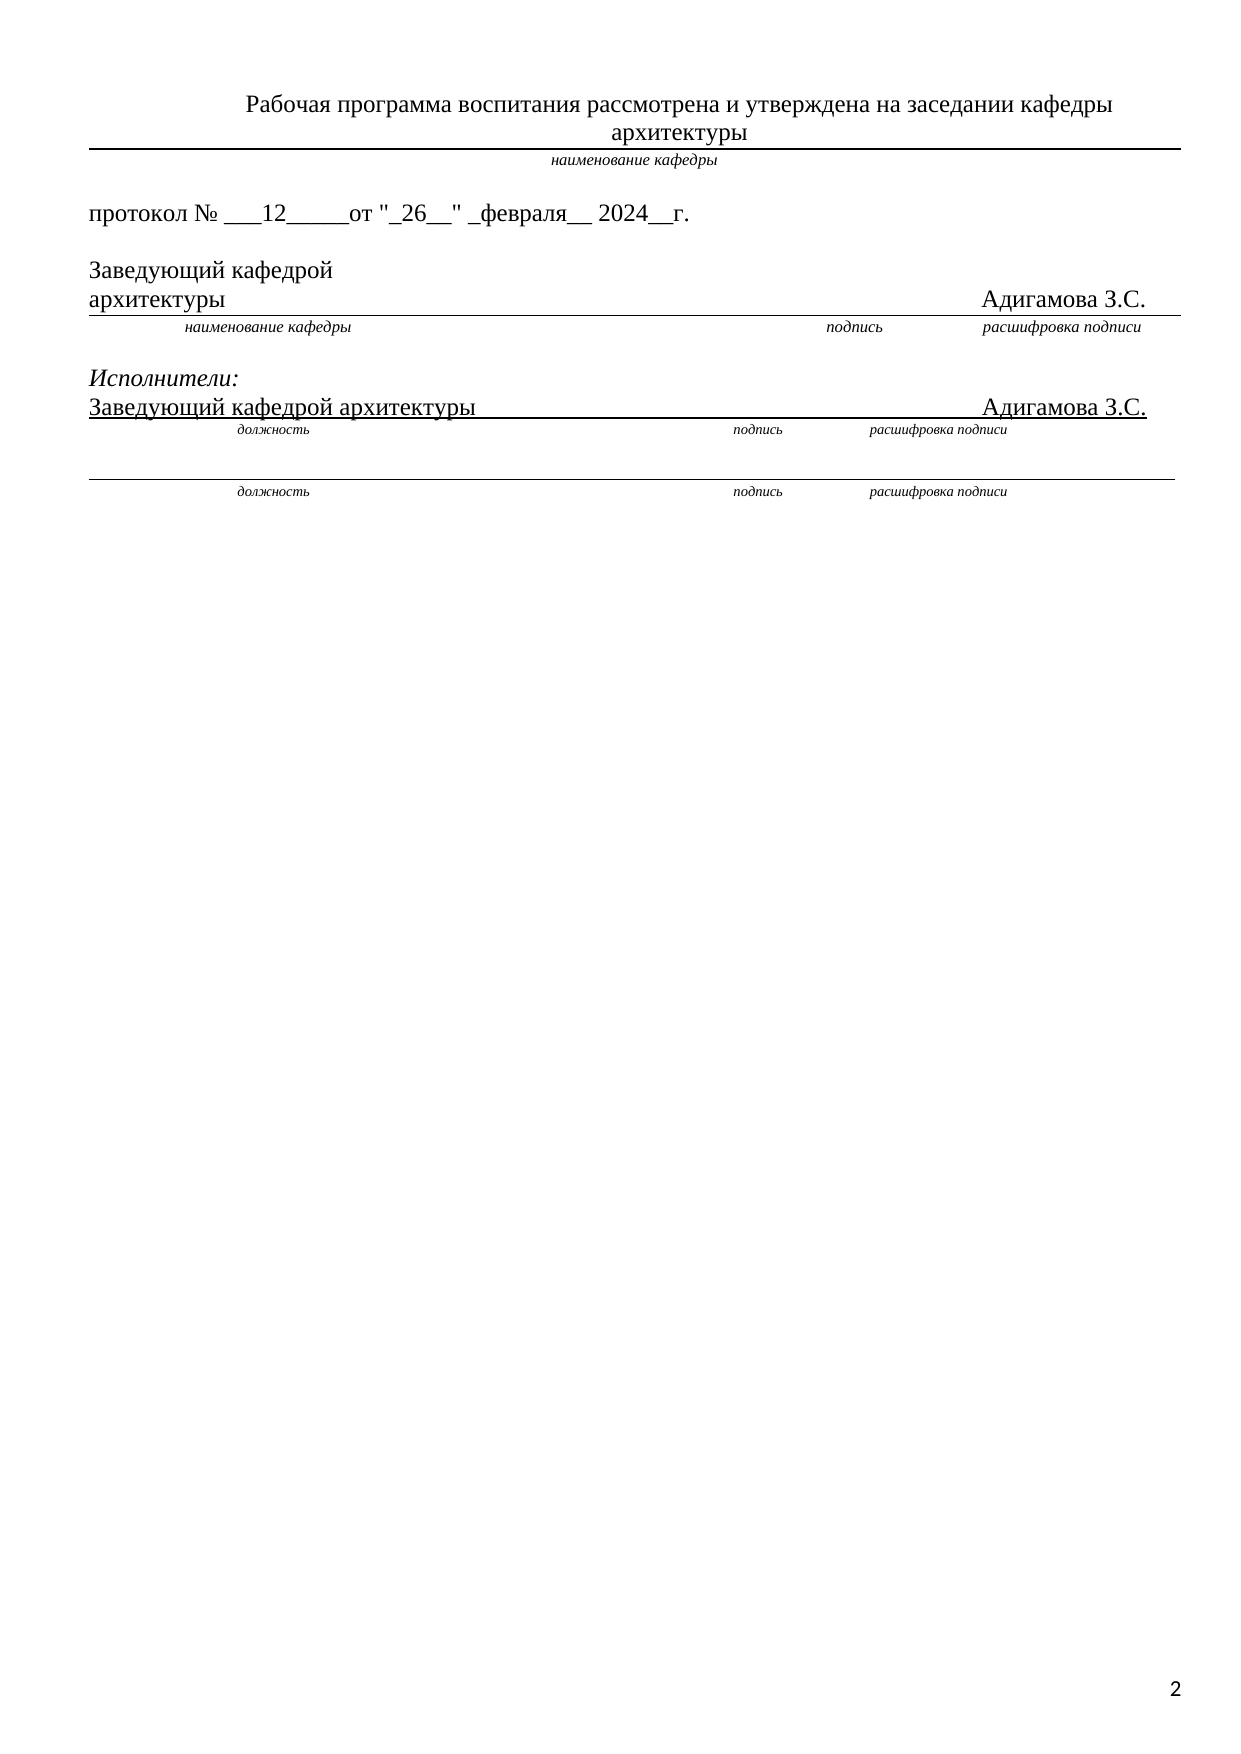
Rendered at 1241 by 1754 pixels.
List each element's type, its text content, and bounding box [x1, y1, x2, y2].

text протокол № ___12_____от "_26__" _февраля__ 2024__г. [89, 198, 1181, 226]
text должность подпись расшифровка подписи [89, 421, 1181, 450]
text архитектуры Адигамова З.С. [89, 284, 1181, 315]
text наименование кафедры [89, 150, 1181, 169]
text наименование кафедры подпись расшифровка подписи [89, 316, 1181, 336]
text Рабочая программа воспитания рассмотрена и утверждена на заседании кафедры [89, 89, 1181, 117]
text архитектуры [89, 117, 1181, 148]
text Заведующий кафедрой [89, 255, 1181, 284]
text должность подпись расшифровка подписи [89, 483, 1181, 512]
text Заведующий кафедрой архитектуры Адигамова З.С. [89, 392, 1181, 421]
text Исполнители: [89, 363, 1181, 392]
